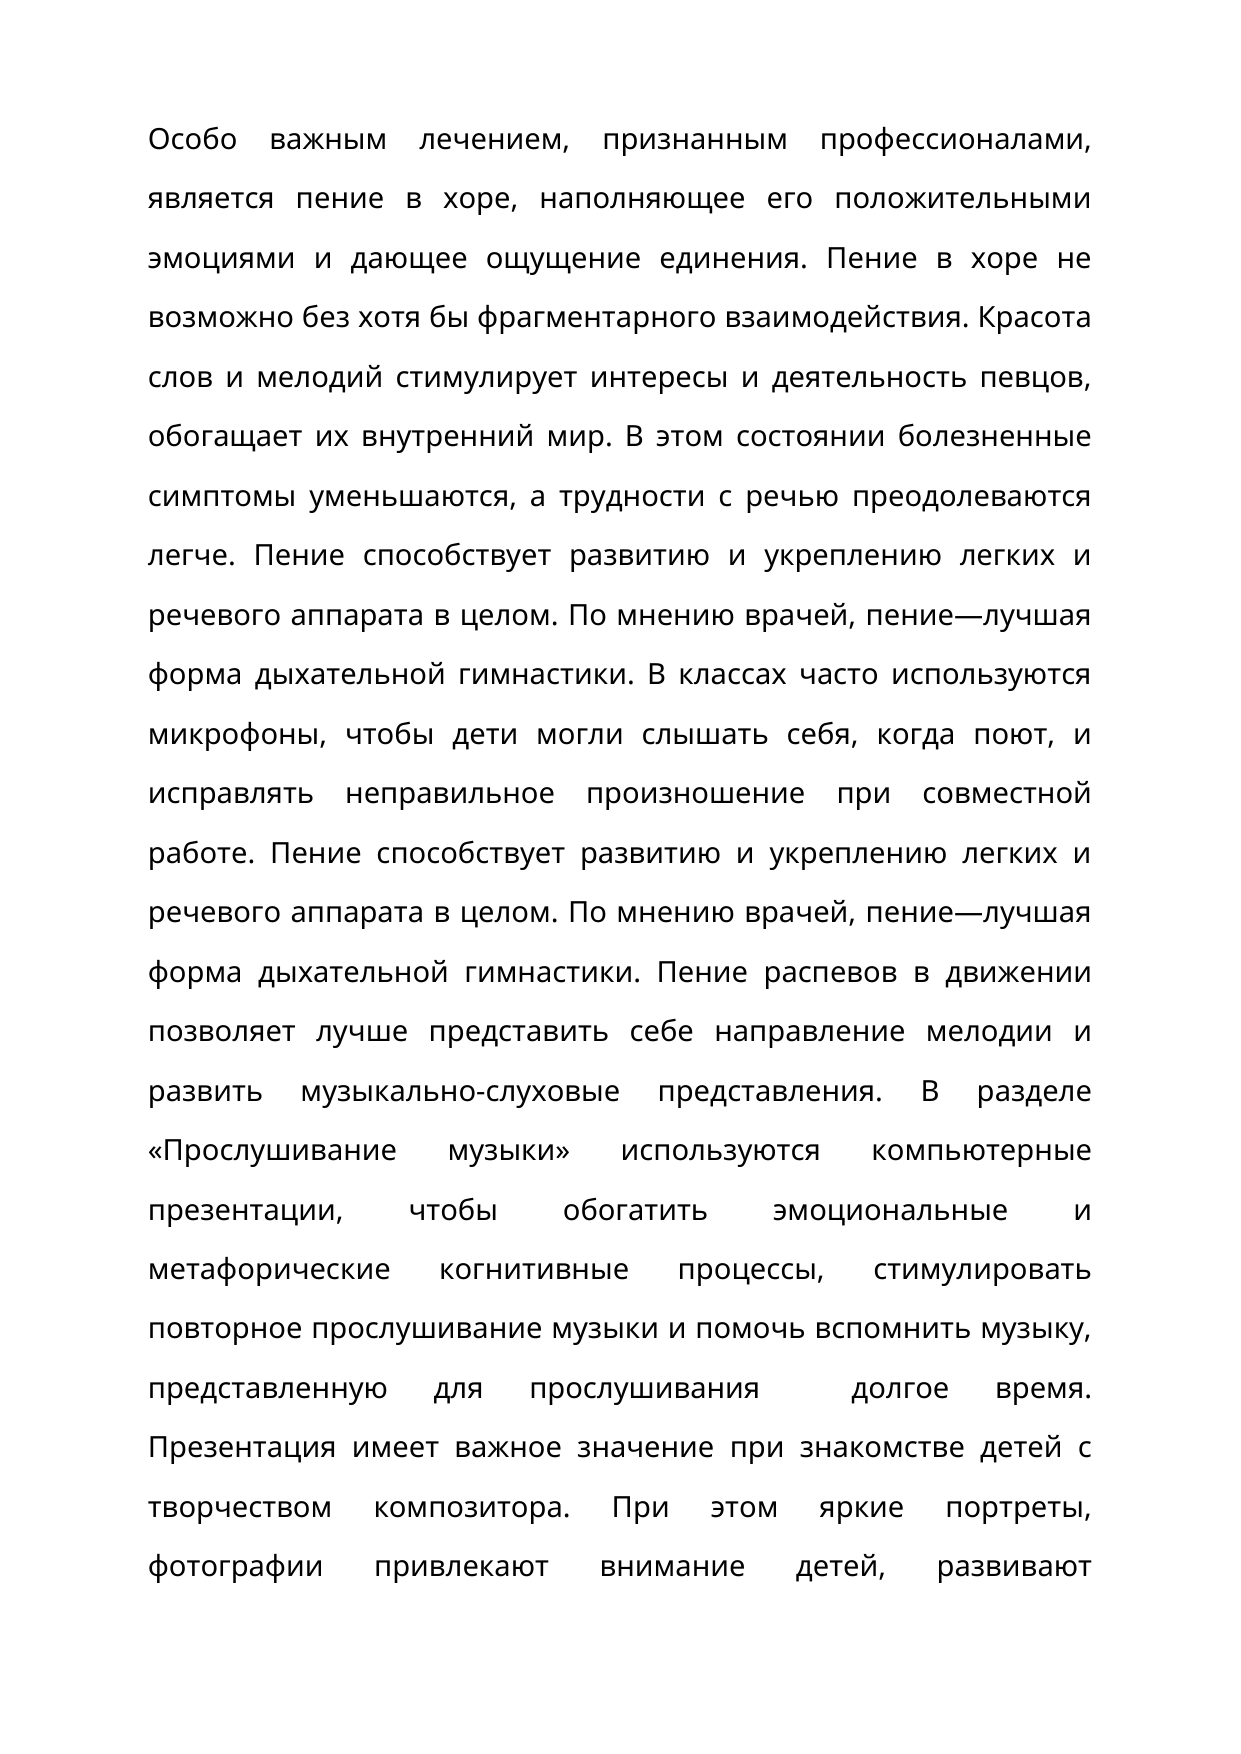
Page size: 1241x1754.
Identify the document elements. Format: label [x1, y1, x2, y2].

text [148, 118, 1092, 1585]
